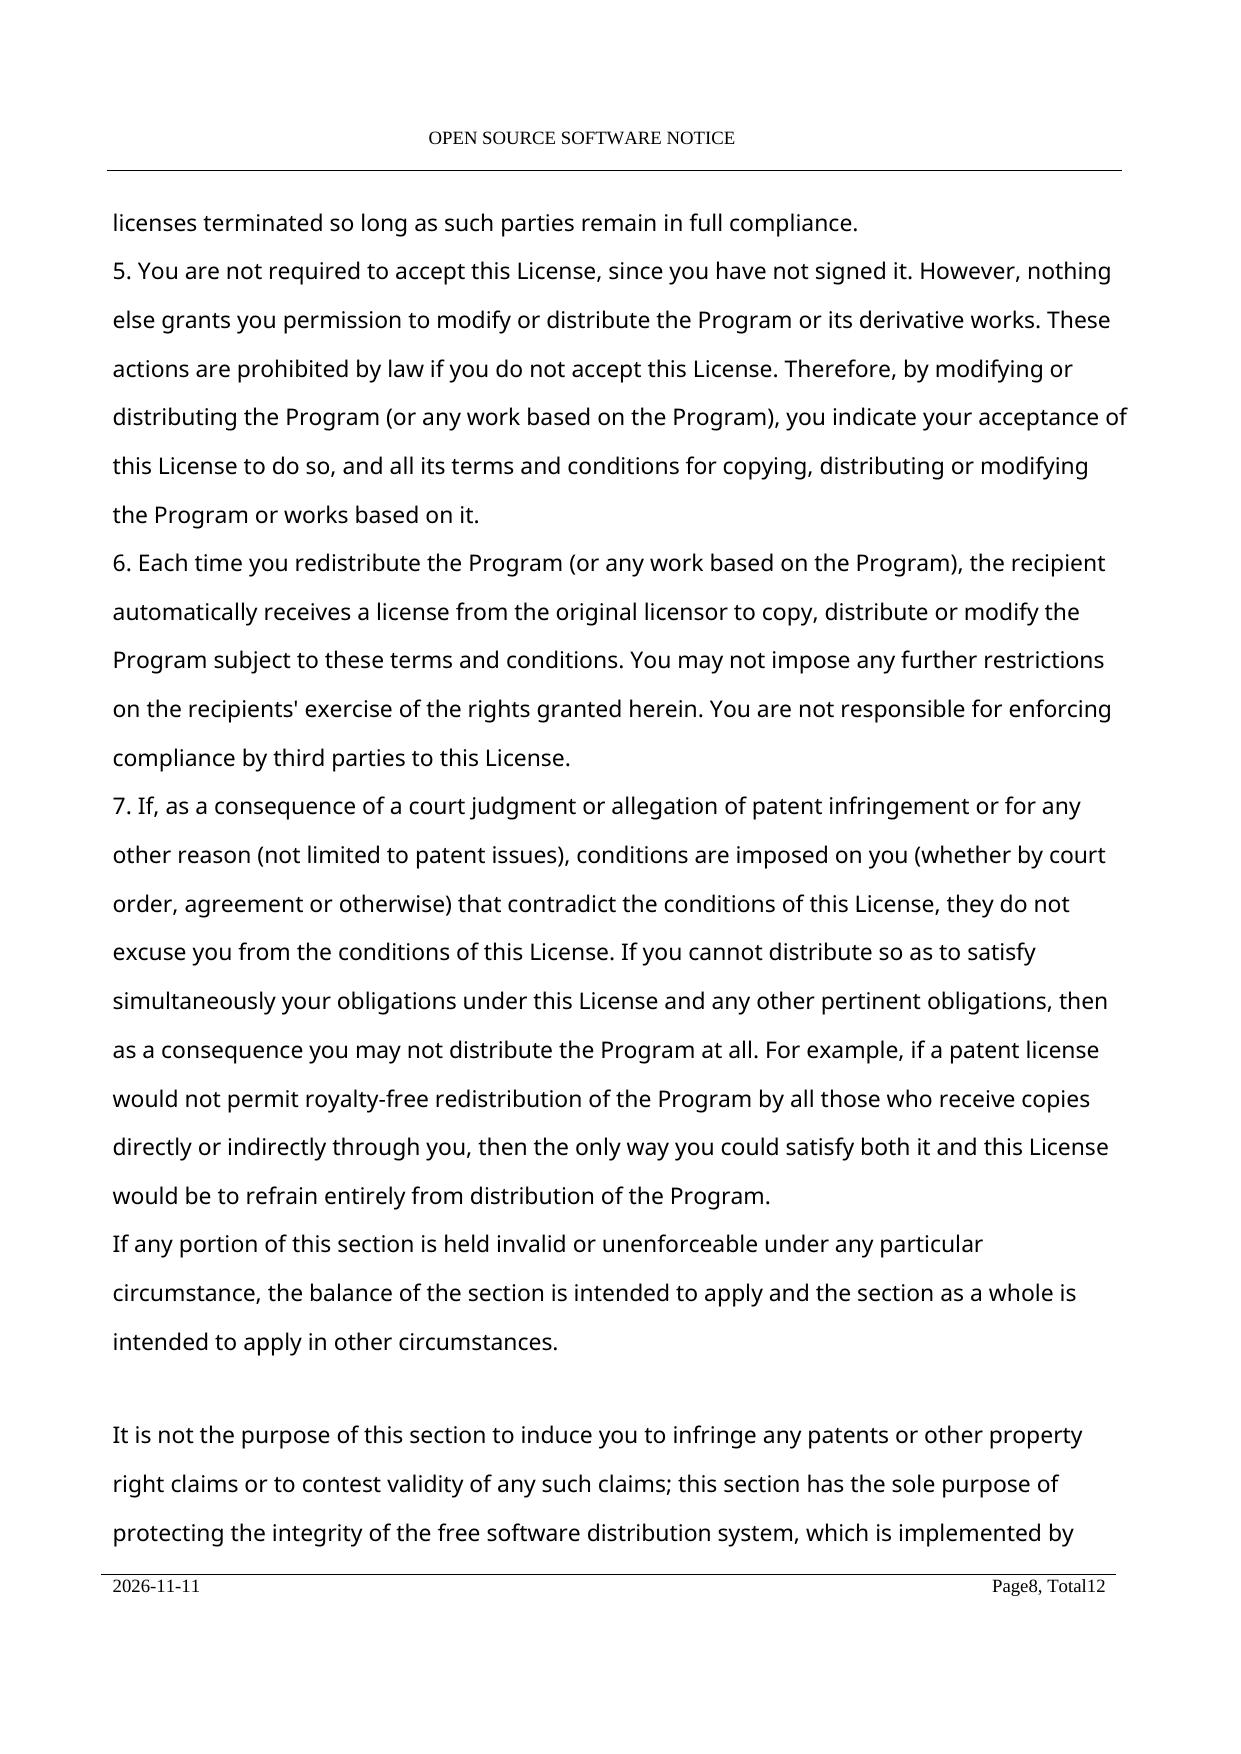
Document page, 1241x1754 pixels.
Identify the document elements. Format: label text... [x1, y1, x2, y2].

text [112, 1418, 1128, 1548]
text 7. If, as a consequence of a court judgment or allegation of patent infringement or for any other reason (not limited to patent issues), conditions are imposed on you (whether by court order, agreement or otherwise) that contradict the conditions of this License, they do not excuse you from the conditions of this License. If you cannot distribute so as to satisfy simultaneously your obligations under this License and any other pertinent obligations, then as a consequence you may not distribute the Program at all. For example, if a patent license would not permit royalty-free redistribution of the Program by all those who receive copies directly or indirectly through you, then the only way you could satisfy both it and this License would be to refrain entirely from distribution of the Program. [112, 789, 1128, 1212]
text 6. Each time you redistribute the Program (or any work based on the Program), the recipient automatically receives a license from the original licensor to copy, distribute or modify the Program subject to these terms and conditions. You may not impose any further restrictions on the recipients' exercise of the rights granted herein. You are not responsible for enforcing compliance by third parties to this License. [112, 546, 1128, 774]
text If any portion of this section is held invalid or unenforceable under any particular circumstance, the balance of the section is intended to apply and the section as a whole is intended to apply in other circumstances. [112, 1228, 1128, 1358]
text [112, 206, 1128, 239]
text 5. You are not required to accept this License, since you have not signed it. However, nothing else grants you permission to modify or distribute the Program or its derivative works. These actions are prohibited by law if you do not accept this License. Therefore, by modifying or distributing the Program (or any work based on the Program), you indicate your acceptance of this License to do so, and all its terms and conditions for copying, distributing or modifying the Program or works based on it. [112, 254, 1128, 531]
